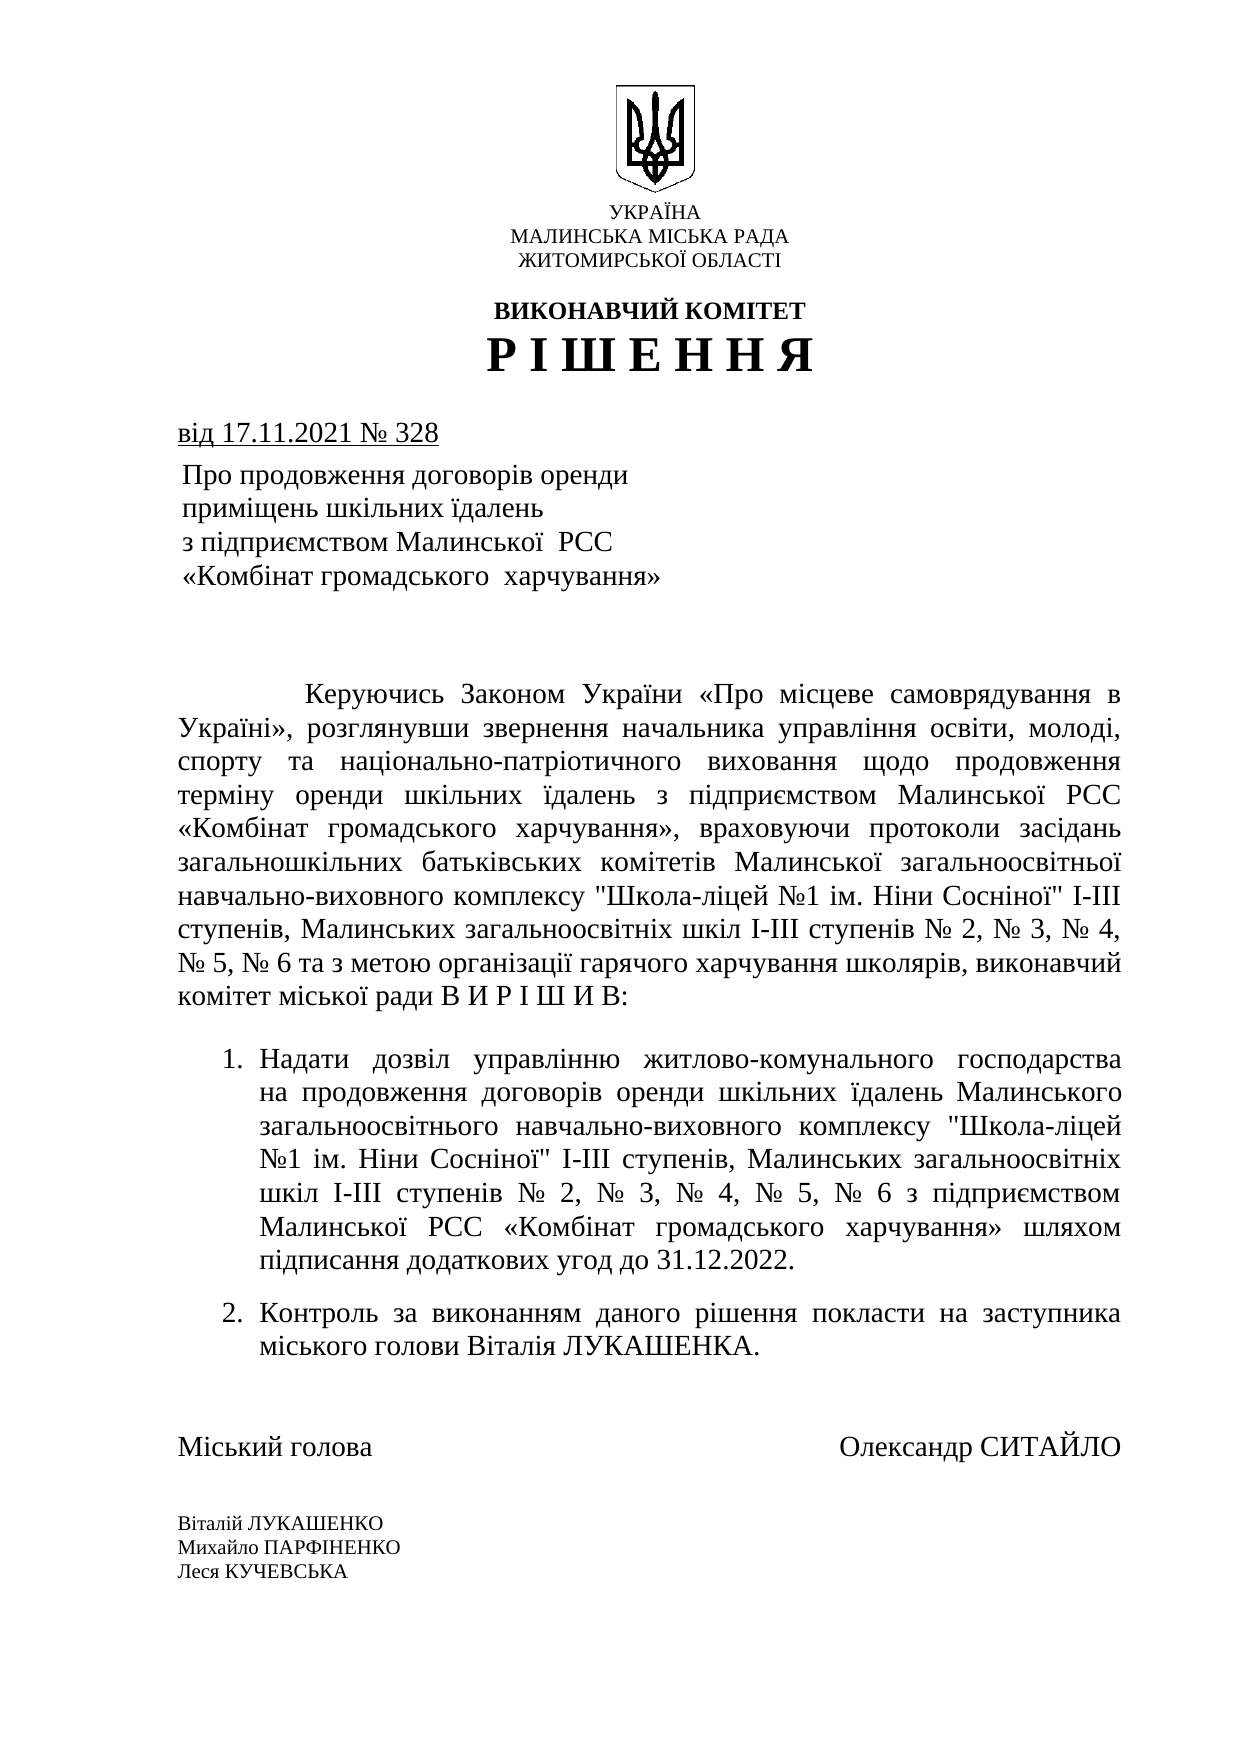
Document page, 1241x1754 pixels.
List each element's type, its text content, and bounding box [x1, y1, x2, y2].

picture [614, 84, 696, 194]
table_header Про продовження договорів оренди приміщень шкільних їдалень з підприємством Малинської РСС «Комбінат громадського харчування» [174, 449, 675, 647]
text Віталій ЛУКАШЕНКО [177, 1511, 1122, 1535]
text Р І Ш Е Н Н Я [177, 324, 1122, 382]
text ВИКОНАВЧИЙ КОМІТЕТ [177, 296, 1122, 324]
text від 17.11.2021 № 328 [177, 416, 1122, 449]
text Керуючись Законом України «Про місцеве самоврядування в Україні», розглянувши звернення начальника управління освіти, молоді, спорту та національно-патріотичного виховання щодо продовження терміну оренди шкільних їдалень з підприємством Малинської РСС «Комбінат громадського харчування», враховуючи протоколи засідань загальношкільних батьківських комітетів Малинської загальноосвітньої навчально-виховного комплексу "Школа-ліцей №1 ім. Ніни Сосніної" І-ІІІ ступенів, Малинських загальноосвітніх шкіл І-ІІІ ступенів № 2, № 3, № 4, № 5, № 6 та з метою організації гарячого харчування школярів, виконавчий комітет міської ради В И Р І Ш И В: [177, 676, 1122, 1012]
text Михайло ПАРФІНЕНКО [177, 1535, 1122, 1559]
text Міський голова Олександр СИТАЙЛО [177, 1429, 1122, 1463]
list Контроль за виконанням даного рішення покласти на заступника міського голови Віталія ЛУКАШЕНКА. [222, 1295, 1122, 1362]
text Леся КУЧЕВСЬКА [177, 1559, 1122, 1583]
list Надати дозвіл управлінню житлово-комунального господарства на продовження договорів оренди шкільних їдалень Малинського загальноосвітнього навчально-виховного комплексу "Школа-ліцей №1 ім. Ніни Сосніної" І-ІІІ ступенів, Малинських загальноосвітніх шкіл І-ІІІ ступенів № 2, № 3, № 4, № 5, № 6 з підприємством Малинської РСС «Комбінат громадського харчування» шляхом підписання додаткових угод до 31.12.2022. [222, 1041, 1122, 1276]
text ЖИТОМИРСЬКОЇ ОБЛАСТІ [177, 248, 1122, 272]
text МАЛИНСЬКА МІСЬКА РАДА [177, 224, 1122, 248]
text УКРАЇНА [177, 199, 1122, 224]
